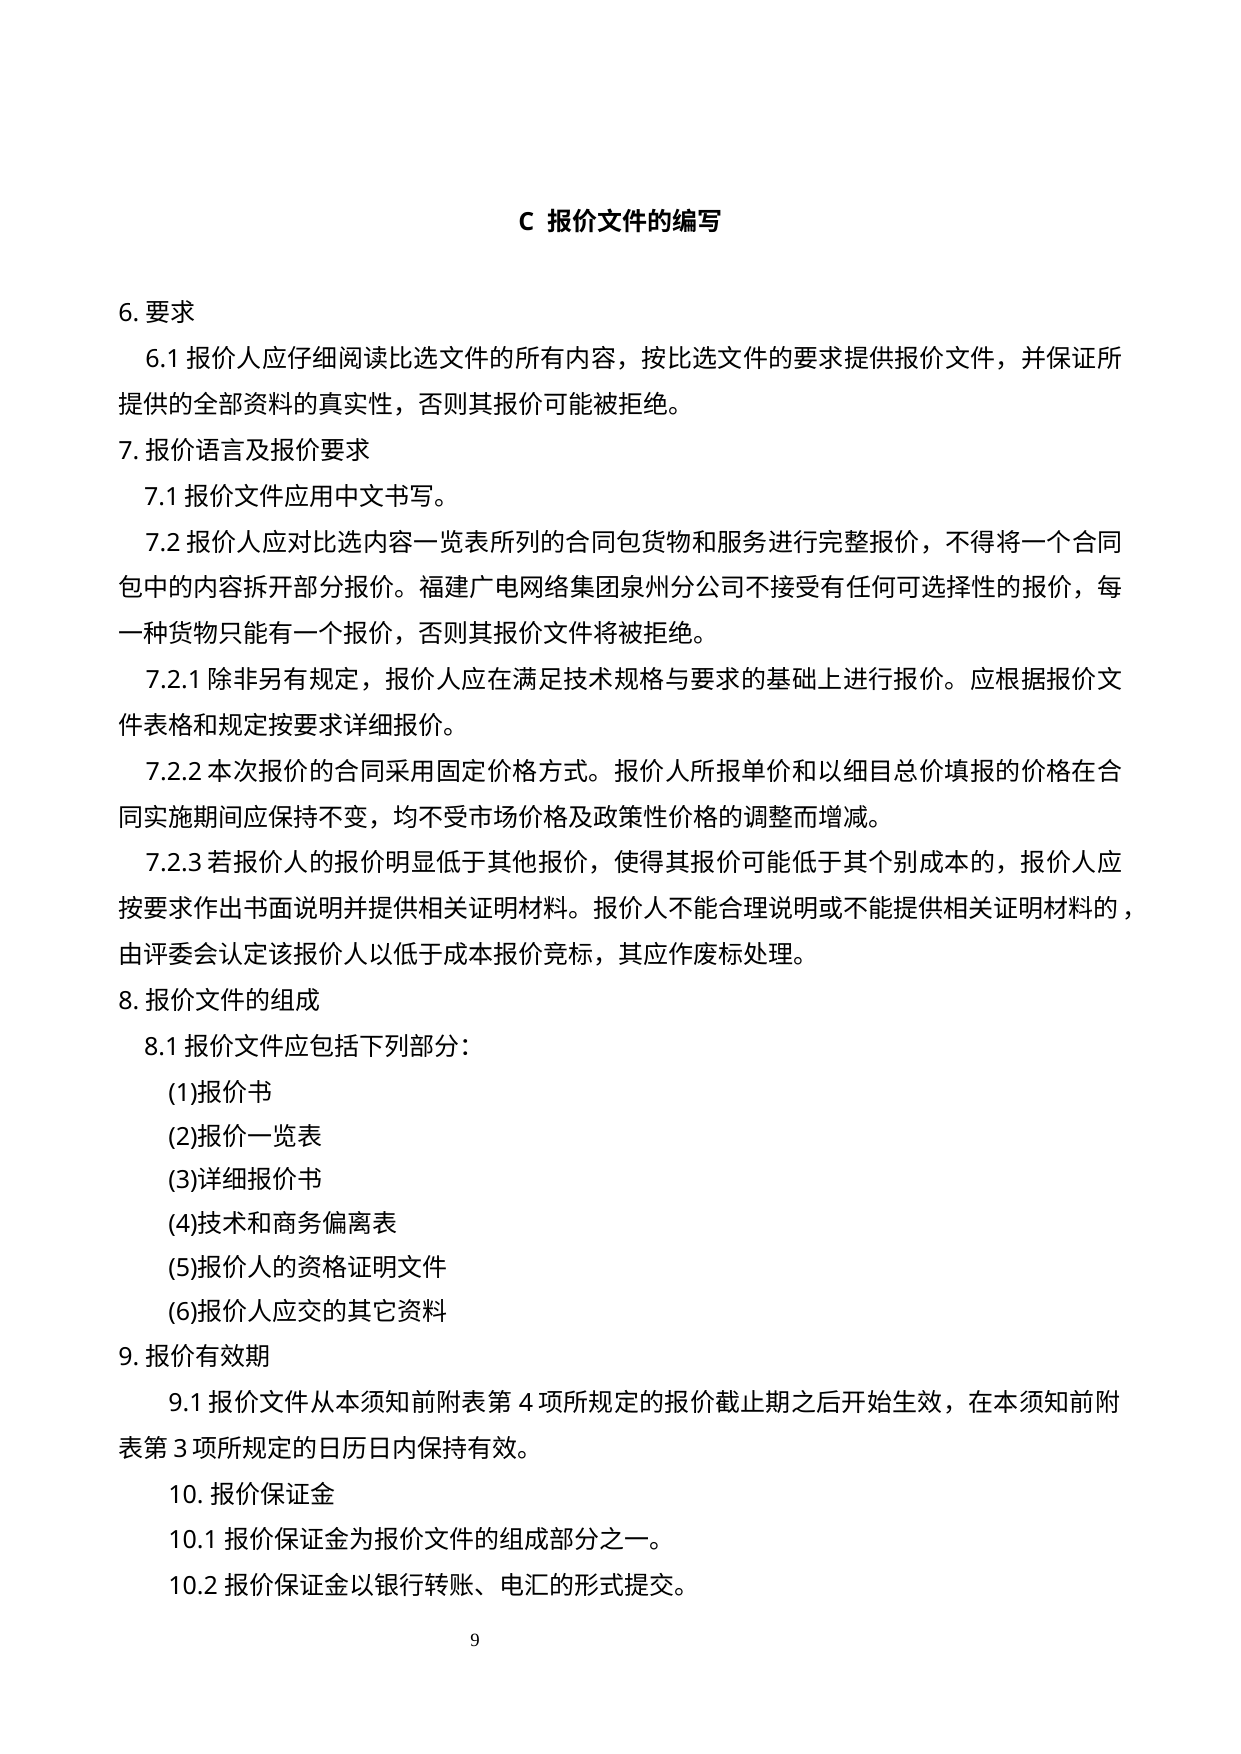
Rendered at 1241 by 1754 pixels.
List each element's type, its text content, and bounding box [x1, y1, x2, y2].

text 7.1报价文件应用中文书写。 [118, 468, 1122, 514]
text 8.1报价文件应包括下列部分： [118, 1018, 1122, 1064]
text 7. 报价语言及报价要求 [118, 423, 1122, 468]
text (2)报价一览表 [118, 1110, 1122, 1154]
text 9. 报价有效期 [118, 1329, 1122, 1375]
text 7.2.2本次报价的合同采用固定价格方式。报价人所报单价和以细目总价填报的价格在合同实施期间应保持不变，均不受市场价格及政策性价格的调整而增减。 [118, 743, 1122, 835]
text C 报价文件的编写 [118, 193, 1122, 239]
text (4)技术和商务偏离表 [118, 1198, 1122, 1241]
text (1)报价书 [118, 1064, 1122, 1110]
text (6)报价人应交的其它资料 [118, 1285, 1122, 1329]
text (5)报价人的资格证明文件 [118, 1241, 1122, 1285]
text 7.2报价人应对比选内容一览表所列的合同包货物和服务进行完整报价，不得将一个合同包中的内容拆开部分报价。福建广电网络集团泉州分公司不接受有任何可选择性的报价，每一种货物只能有一个报价，否则其报价文件将被拒绝。 [118, 514, 1122, 652]
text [168, 1466, 1122, 1604]
text 6. 要求 [118, 285, 1122, 331]
text (3)详细报价书 [118, 1154, 1122, 1198]
text 7.2.1除非另有规定，报价人应在满足技术规格与要求的基础上进行报价。应根据报价文件表格和规定按要求详细报价。 [118, 652, 1122, 743]
text 8. 报价文件的组成 [118, 973, 1122, 1018]
text 9.1报价文件从本须知前附表第4项所规定的报价截止期之后开始生效，在本须知前附表第3项所规定的日历日内保持有效。 [118, 1375, 1122, 1466]
text 7.2.3若报价人的报价明显低于其他报价，使得其报价可能低于其个别成本的，报价人应按要求作出书面说明并提供相关证明材料。报价人不能合理说明或不能提供相关证明材料的，由评委会认定该报价人以低于成本报价竞标，其应作废标处理。 [118, 835, 1122, 973]
text 6.1报价人应仔细阅读比选文件的所有内容，按比选文件的要求提供报价文件，并保证所提供的全部资料的真实性，否则其报价可能被拒绝。 [118, 331, 1122, 423]
